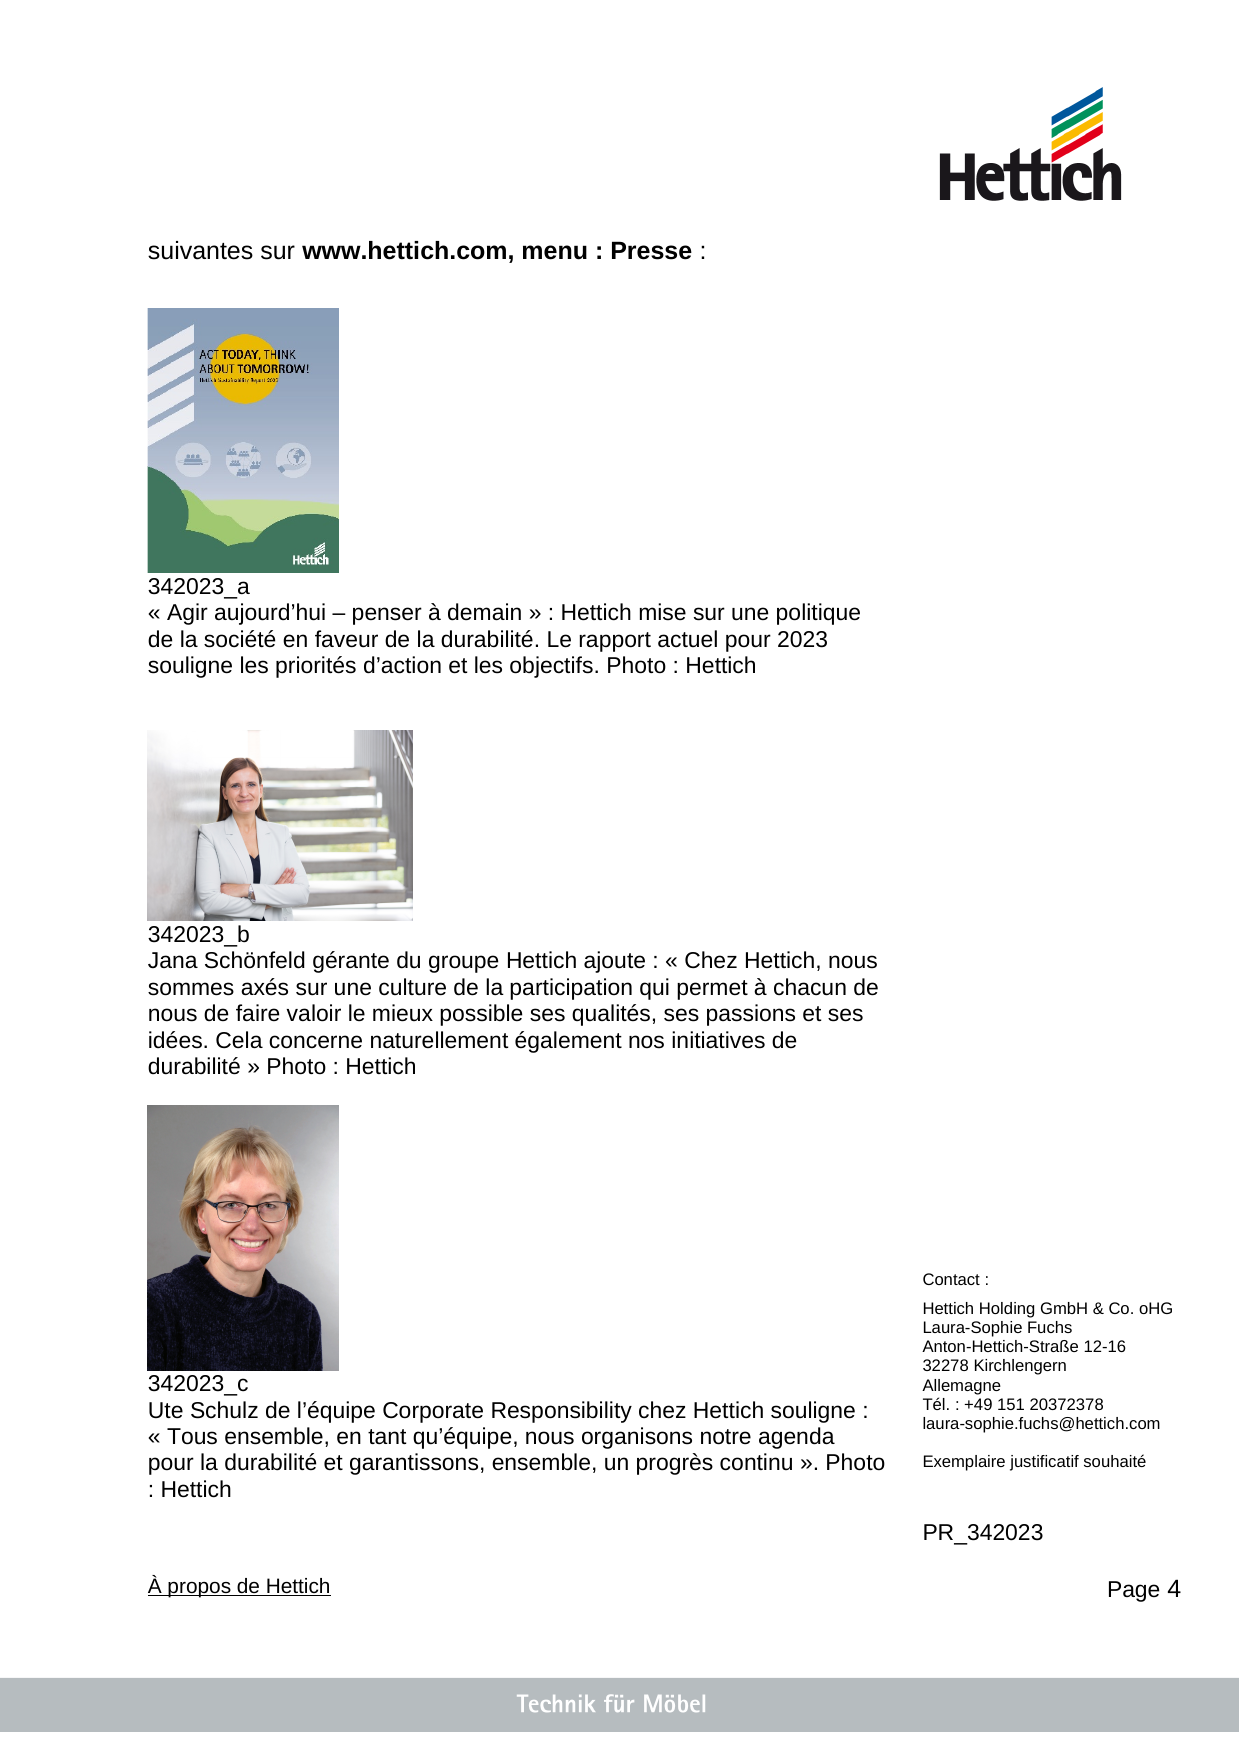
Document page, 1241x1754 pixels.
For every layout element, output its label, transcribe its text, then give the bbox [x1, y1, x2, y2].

text Jana Schönfeld gérante du groupe Hettich ajoute : « Chez Hettich, nous sommes axés sur une culture de la participation qui permet à chacun de nous de faire valoir le mieux possible ses qualités, ses passions et ses idées. Cela concerne naturellement également nos initiatives de durabilité » Photo : Hettich [148, 947, 887, 1079]
picture [0, 6, 1241, 263]
text 342023_c [148, 1370, 887, 1397]
text Ute Schulz de l’équipe Corporate Responsibility chez Hettich souligne : « Tous ensemble, en tant qu’équipe, nous organisons notre agenda pour la durabilité et garantissons, ensemble, un progrès continu ». Photo : Hettich [148, 1397, 887, 1502]
picture [0, 1615, 1239, 1732]
text « Agir aujourd’hui – penser à demain » : Hettich mise sur une politique de la société en faveur de la durabilité. Le rapport actuel pour 2023 souligne les priorités d’action et les objectifs. Photo : Hettich [148, 599, 887, 678]
text À propos de Hettich [148, 1574, 887, 1598]
picture [147, 730, 413, 921]
picture [147, 1105, 339, 1371]
picture [147, 308, 339, 573]
text 342023_b [148, 921, 887, 947]
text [148, 236, 887, 265]
text 342023_a [148, 573, 887, 599]
